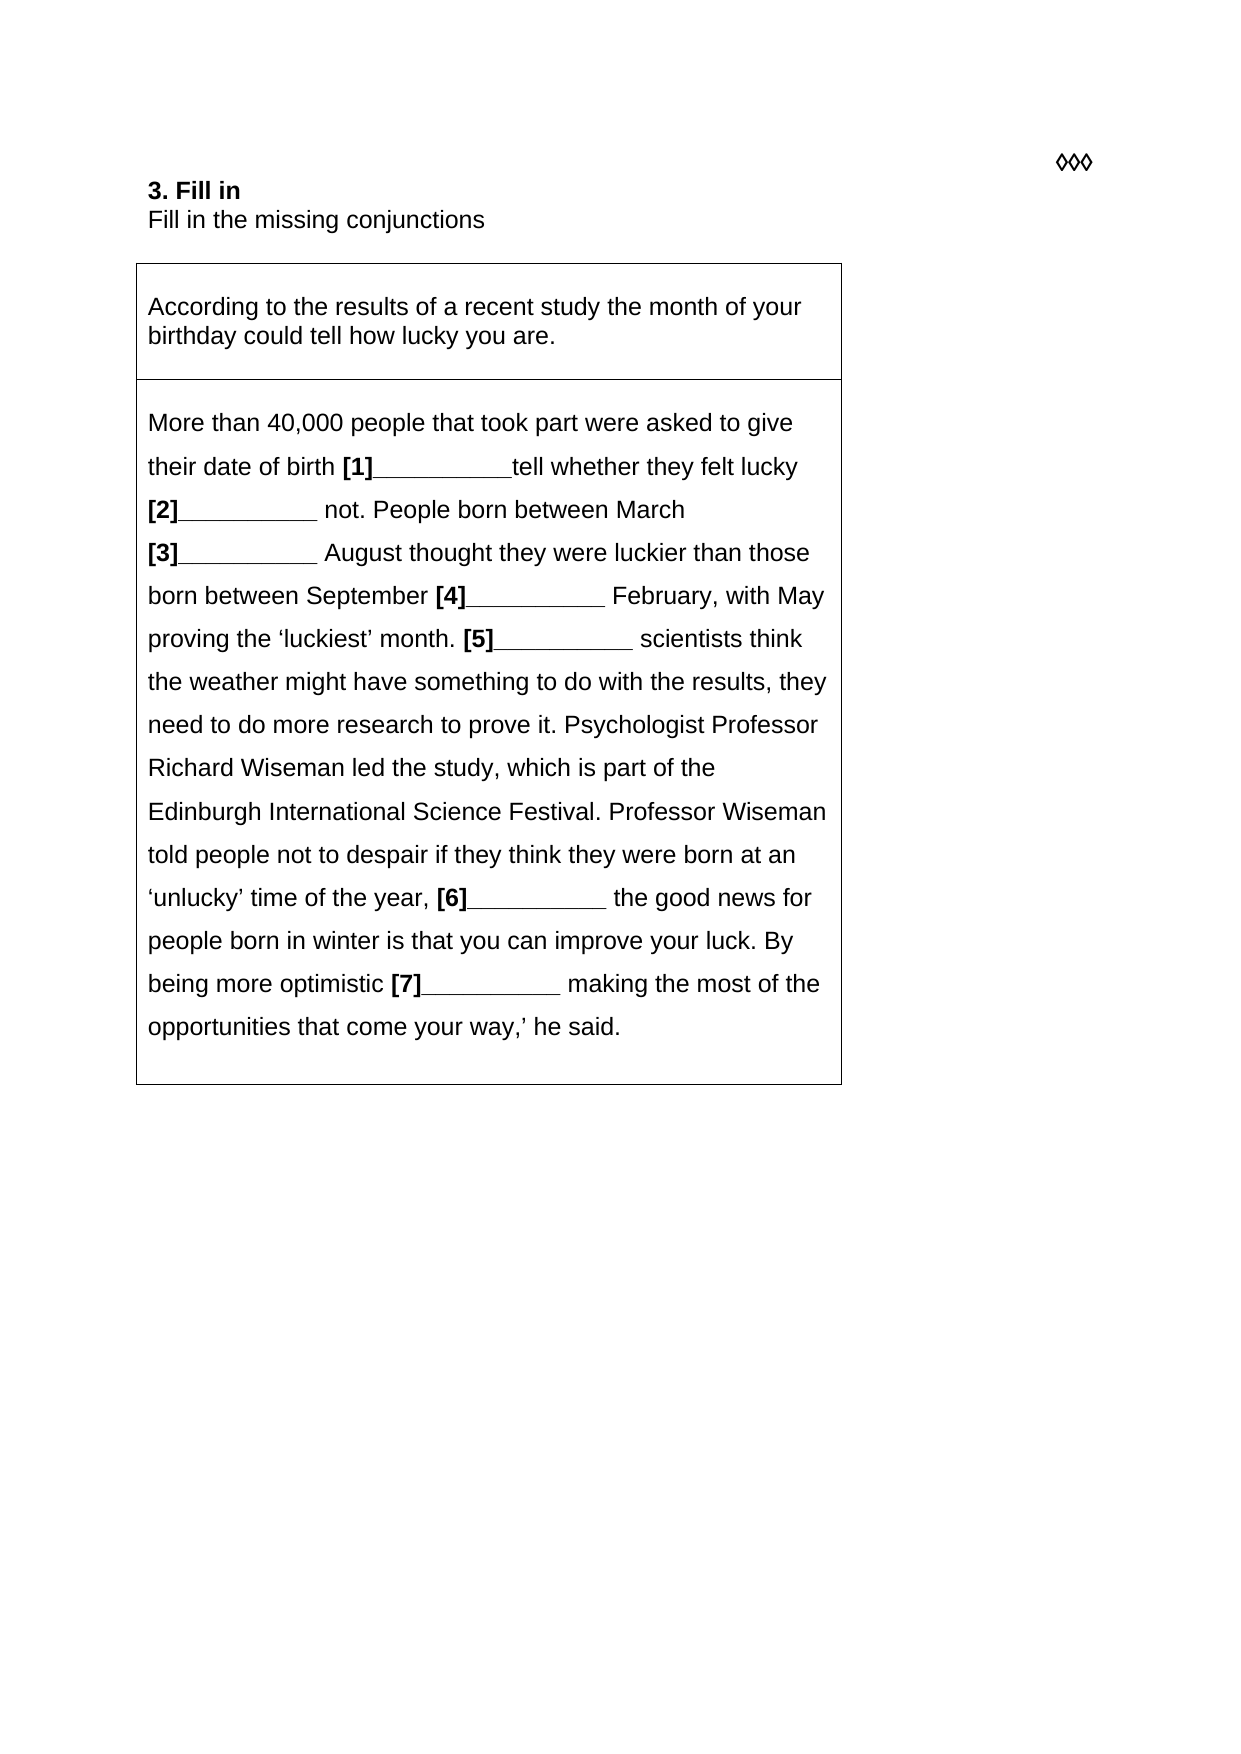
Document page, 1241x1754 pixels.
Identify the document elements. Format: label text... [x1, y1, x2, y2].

text Fill in the missing conjunctions [148, 205, 1093, 234]
table_cell More than 40,000 people that took part were asked to give their date of birth [1]__________tell whether they felt lucky [2]__________ not. People born between March [3]__________ August thought they were luckier than those born between September [4]__________ February, with May proving the ‘luckiest’ month. [5]__________ scientists think the weather might have something to do with the results, they need to do more research to prove it. Psychologist Professor Richard Wiseman led the study, which is part of the Edinburgh International Science Festival. Professor Wiseman told people not to despair if they think they were born at an ‘unlucky’ time of the year, [6]__________ the good news for people born in winter is that you can improve your luck. By being more optimistic [7]__________ making the most of the opportunities that come your way,’ he said. [137, 380, 841, 1084]
text 3. Fill in [148, 176, 1093, 205]
text ◊◊◊ [148, 148, 1093, 176]
table_header According to the results of a recent study the month of your birthday could tell how lucky you are. [137, 264, 841, 379]
